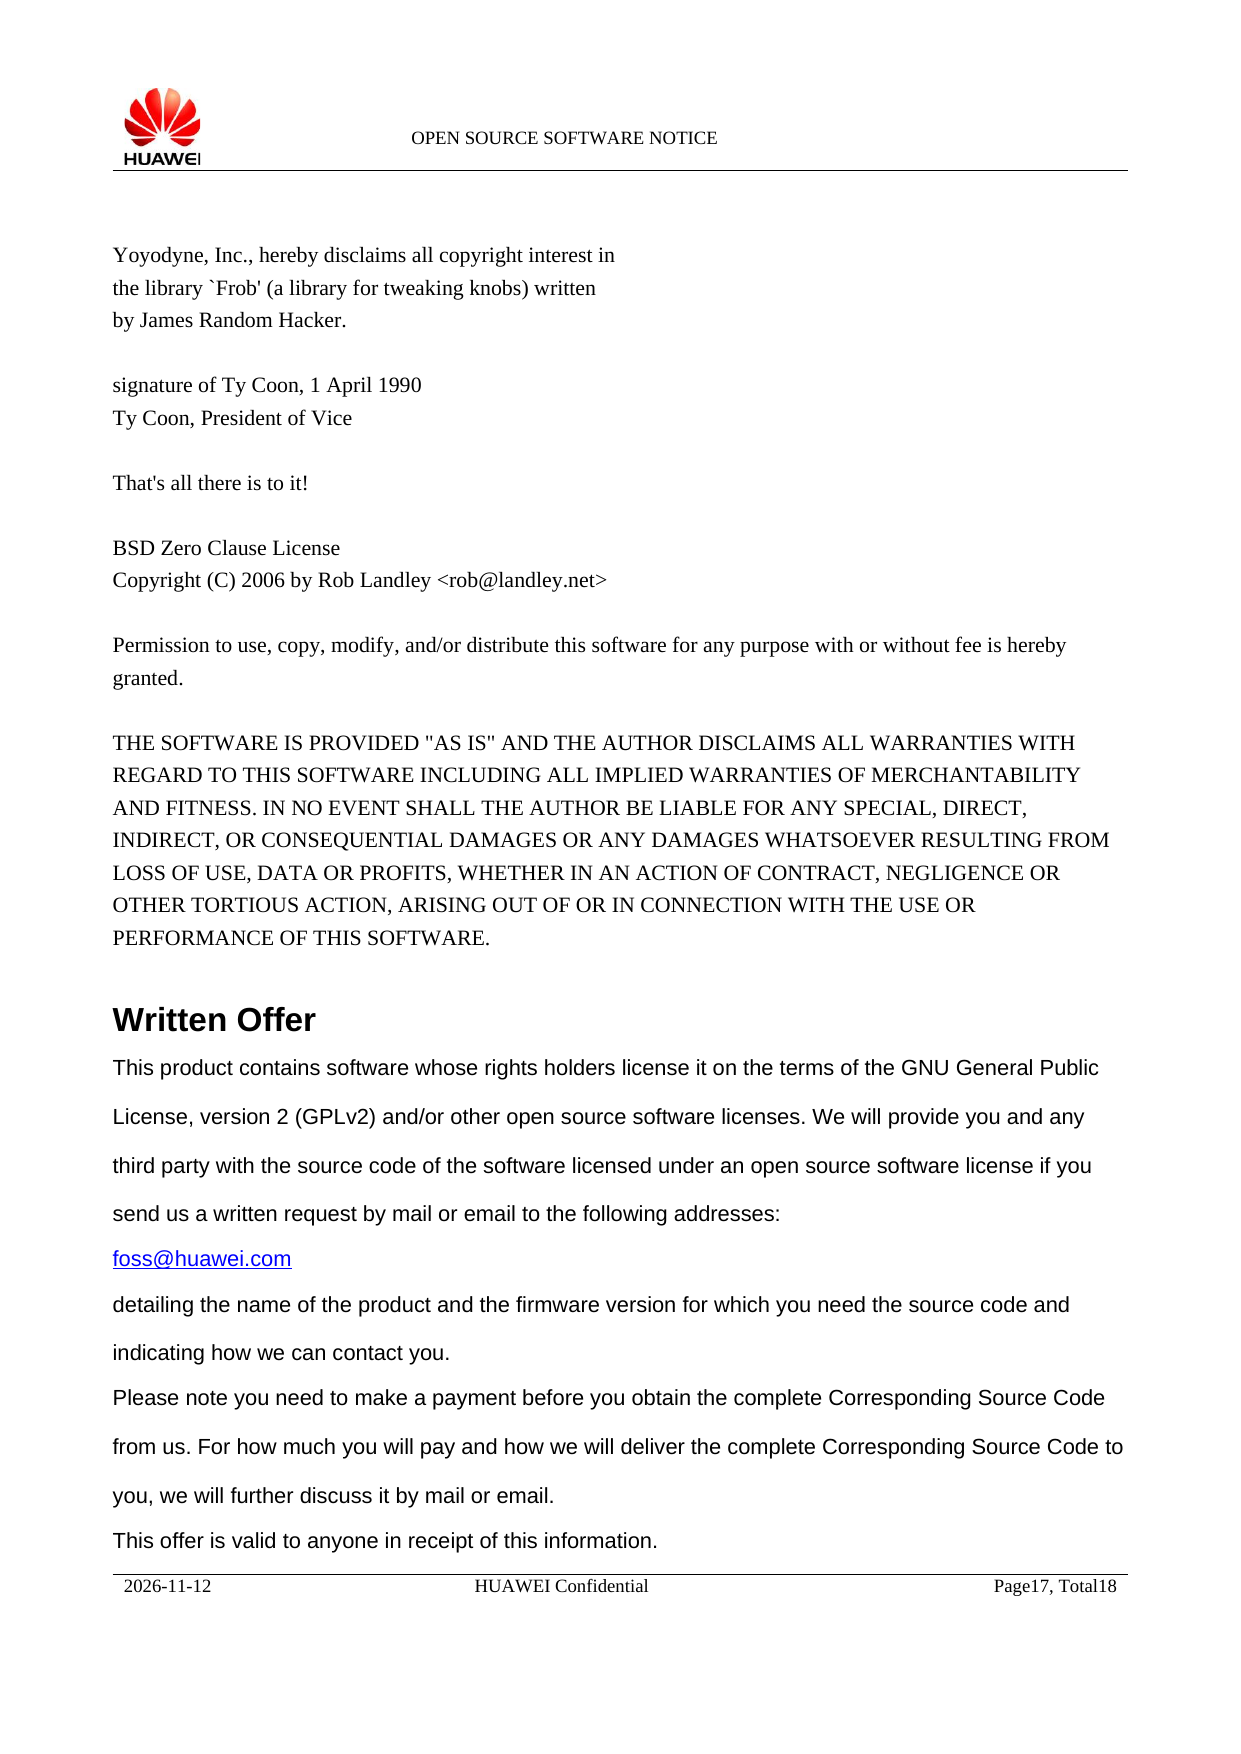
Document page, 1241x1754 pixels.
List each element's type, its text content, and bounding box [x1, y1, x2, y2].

text foss@huawei.com [112, 1243, 1128, 1275]
text Please note you need to make a payment before you obtain the complete Corresponding Source Code from us. For how much you will pay and how we will deliver the complete Corresponding Source Code to you, we will further discuss it by mail or email. [112, 1382, 1128, 1512]
text detailing the name of the product and the firmware version for which you need the source code and indicating how we can contact you. [112, 1288, 1128, 1369]
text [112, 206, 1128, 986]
text This offer is valid to anyone in receipt of this information. [112, 1524, 1128, 1557]
text This product contains software whose rights holders license it on the terms of the GNU General Public License, version 2 (GPLv2) and/or other open source software licenses. We will provide you and any third party with the source code of the software licensed under an open source software license if you send us a written request by mail or email to the following addresses: [112, 1051, 1128, 1230]
text Written Offer [112, 986, 1128, 1051]
picture [124, 88, 201, 165]
